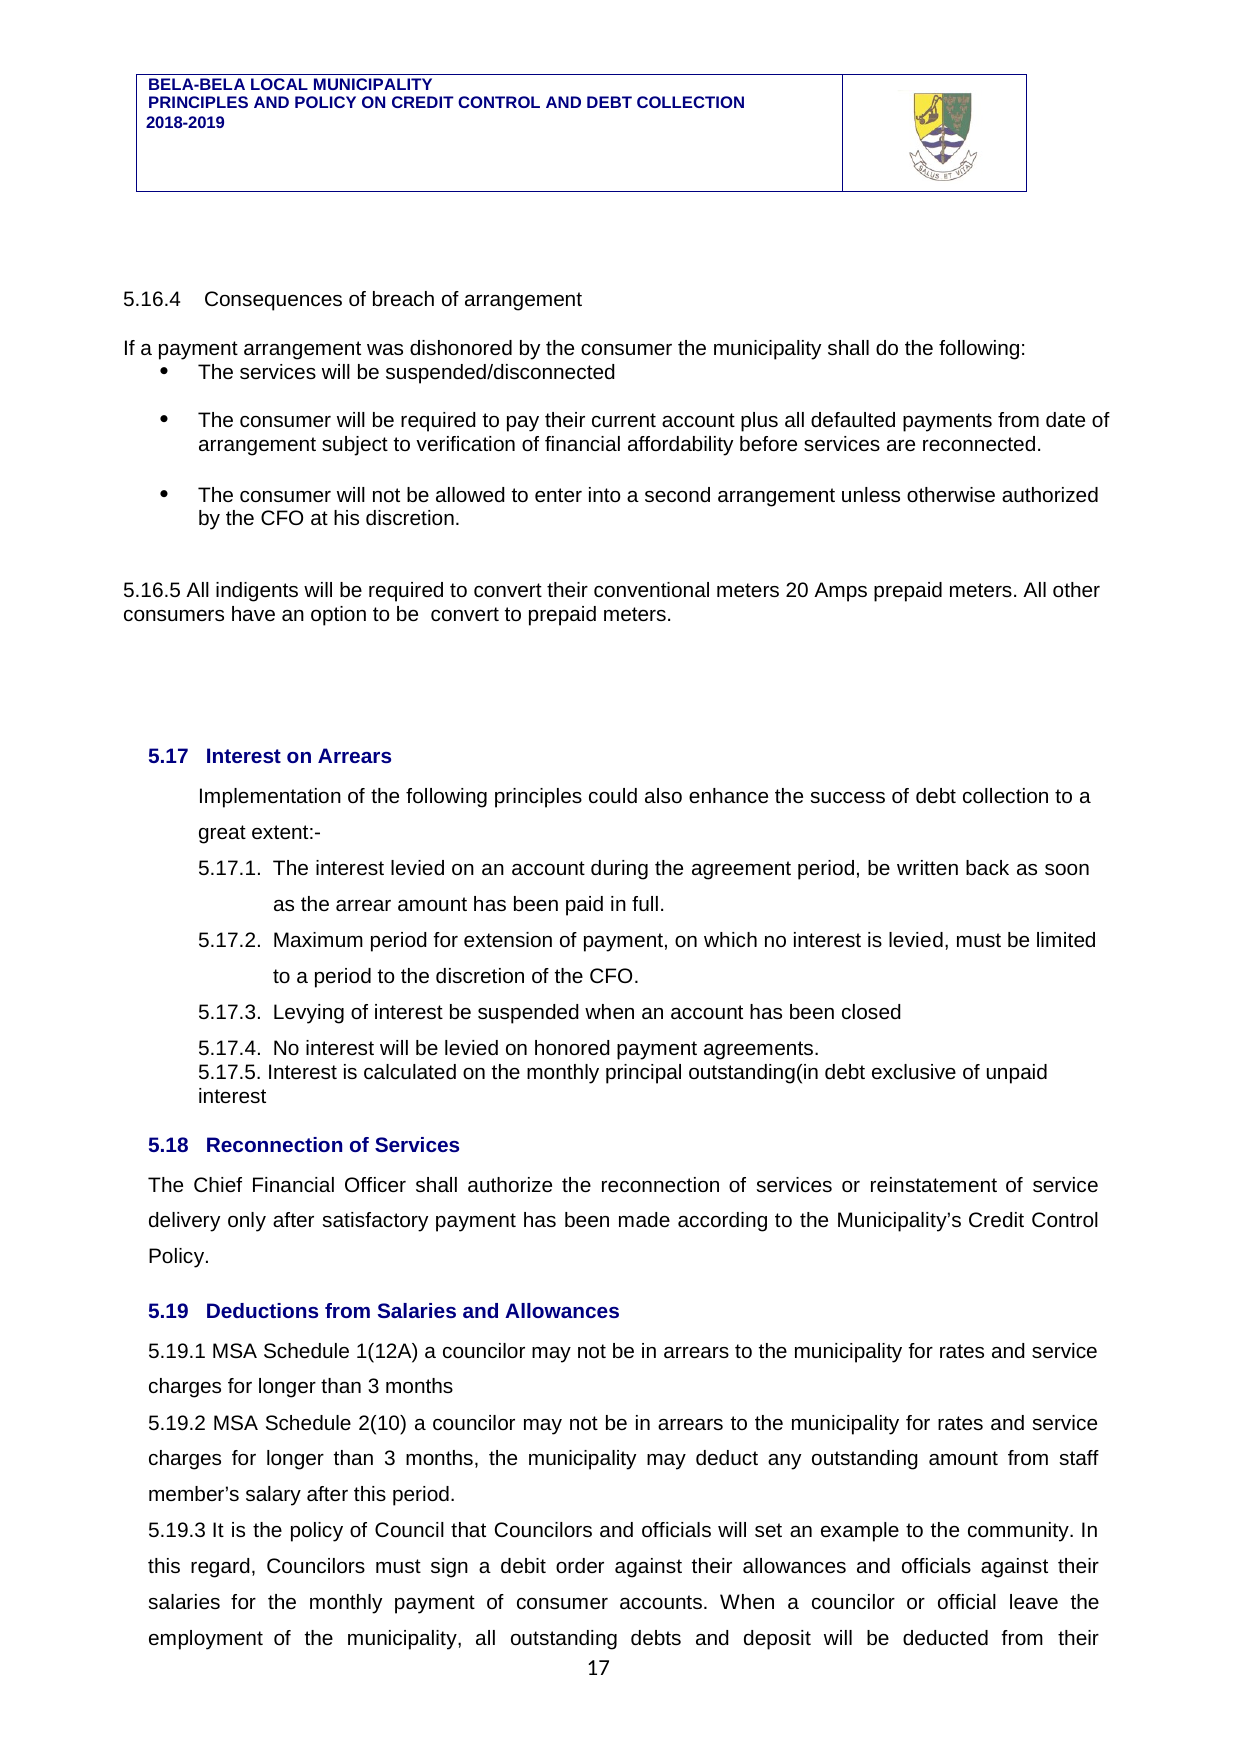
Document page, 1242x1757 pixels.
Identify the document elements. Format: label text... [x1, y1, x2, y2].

text If a payment arrangement was dishonored by the consumer the municipality shall do the following: [123, 335, 1112, 359]
text 5.17.1. The interest levied on an account during the agreement period, be written back as soon as the arrear amount has been paid in full. [198, 856, 1099, 916]
list The consumer will be required to pay their current account plus all defaulted payments from date of arrangement subject to verification of financial affordability before services are reconnected. [160, 408, 1112, 455]
text The Chief Financial Officer shall authorize the reconnection of services or reinstatement of service delivery only after satisfactory payment has been made according to the Municipality’s Credit Control Policy. [148, 1172, 1099, 1268]
text 5.19.1 MSA Schedule 1(12A) a councilor may not be in arrears to the municipality for rates and service charges for longer than 3 months [148, 1338, 1100, 1398]
subtitle 5.19 Deductions from Salaries and Allowances [148, 1299, 1110, 1323]
text 5.16.4 Consequences of breach of arrangement [123, 287, 1112, 310]
text 5.17.4. No interest will be levied on honored payment agreements. [198, 1036, 1112, 1060]
text Implementation of the following principles could also enhance the success of debt collection to a great extent:- [198, 784, 1099, 844]
text 5.19.2 MSA Schedule 2(10) a councilor may not be in arrears to the municipality for rates and service charges for longer than 3 months, the municipality may deduct any outstanding amount from staff member’s salary after this period. [148, 1410, 1100, 1506]
text 5.17.5. Interest is calculated on the monthly principal outstanding(in debt exclusive of unpaid interest [198, 1060, 1112, 1108]
text 5.16.5 All indigents will be required to convert their conventional meters 20 Amps prepaid meters. All other consumers have an option to be convert to prepaid meters. [123, 578, 1112, 624]
subtitle 5.17 Interest on Arrears [148, 744, 1110, 768]
text 5.17.3. Levying of interest be suspended when an account has been closed [198, 1000, 1112, 1024]
text 5.17.2. Maximum period for extension of payment, on which no interest is levied, must be limited to a period to the discretion of the CFO. [198, 928, 1100, 988]
list The services will be suspended/disconnected [160, 359, 1112, 383]
subtitle 5.18 Reconnection of Services [148, 1133, 1110, 1157]
picture [897, 90, 992, 184]
list The consumer will not be allowed to enter into a second arrangement unless otherwise authorized by the CFO at his discretion. [160, 482, 1112, 529]
